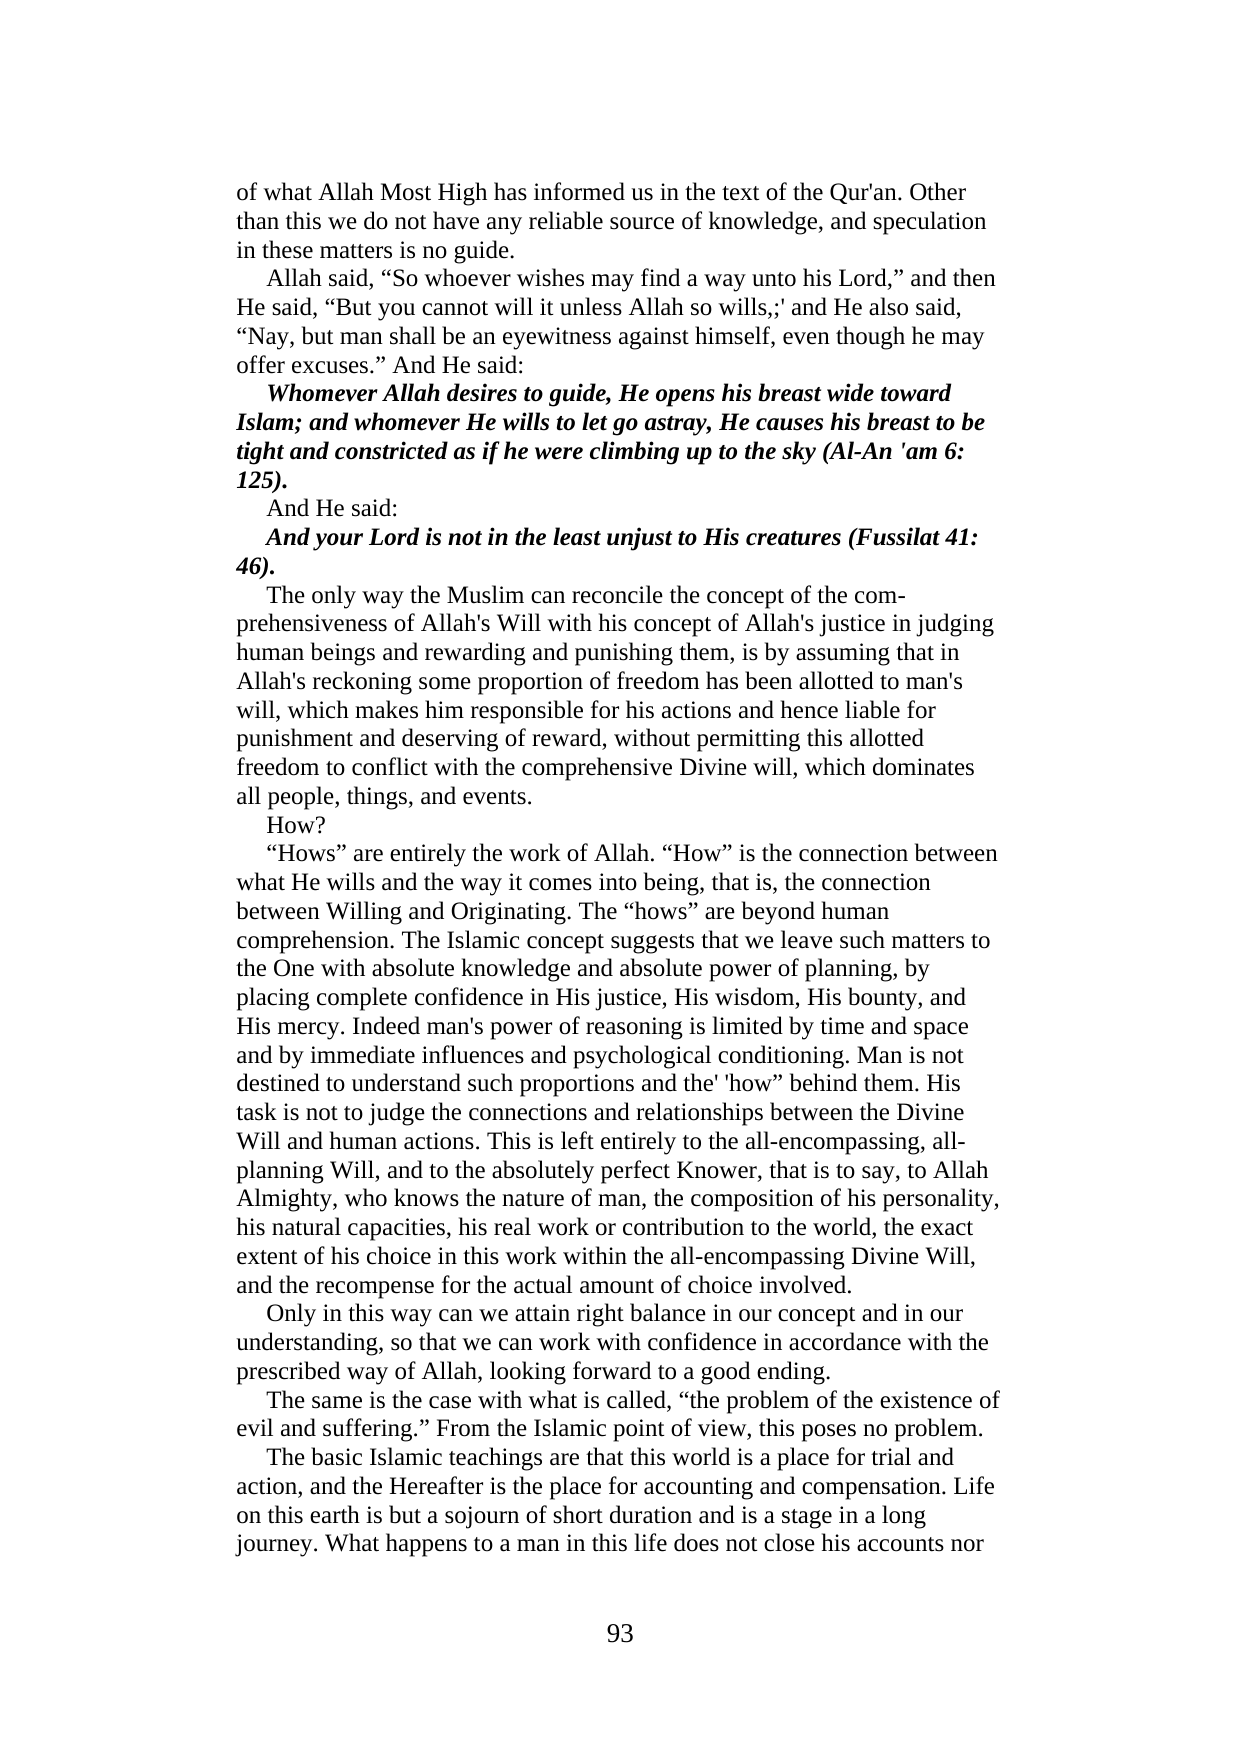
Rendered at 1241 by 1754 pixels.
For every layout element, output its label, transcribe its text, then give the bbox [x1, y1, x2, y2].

text How? [236, 810, 1004, 838]
text “Hows” are entirely the work of Allah. “How” is the connection between what He wills and the way it comes into being, that is, the connection between Willing and Originating. The “hows” are beyond human comprehension. The Islamic concept suggests that we leave such matters to the One with absolute knowledge and absolute power of planning, by placing complete confidence in His justice, His wis­dom, His bounty, and His mercy. Indeed man's power of reasoning is limited by time and space and by immediate influences and psychological conditioning. Man is not destined to understand such proportions and the' 'how” behind them. His task is not to judge the connections and relationships between the Divine Will and human actions. This is left entirely to the all-encompassing, all-planning Will, and to the absolutely perfect Knower, that is to say, to Allah Almighty, who knows the nature of man, the composition of his personality, his natural capacities, his real work or contribution to the world, the exact extent of his choice in this work within the all-encompassing Divine Will, and the recompense for the actual amount of choice involved. [236, 838, 1004, 1298]
text Whomever Allah desires to guide, He opens his breast wide toward Islam; and whomever He wills to let go astray, He causes his breast to be tight and constricted as if he were climbing up to the sky (Al-An 'am 6: 125). [236, 378, 1004, 493]
text And your Lord is not in the least unjust to His creatures (Fussilat 41: 46). [236, 522, 1004, 580]
text The same is the case with what is called, “the problem of the existence of evil and suffering.” From the Islamic point of view, this poses no problem. [236, 1385, 1004, 1442]
text The only way the Muslim can reconcile the concept of the com­prehensiveness of Allah's Will with his concept of Allah's justice in judging human beings and rewarding and punishing them, is by assuming that in Allah's reckoning some proportion of freedom has been allotted to man's will, which makes him responsible for his actions and hence liable for punishment and deserving of reward, without permitting this allotted freedom to conflict with the com­prehensive Divine will, which dominates all people, things, and events. [236, 580, 1004, 810]
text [236, 1442, 1004, 1557]
text And He said: [236, 493, 1004, 522]
text Allah said, “So whoever wishes may find a way unto his Lord,” and then He said, “But you cannot will it unless Allah so wills,;' and He also said, “Nay, but man shall be an eyewitness against himself, even though he may offer excuses.” And He said: [236, 263, 1004, 378]
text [236, 177, 1004, 263]
text Only in this way can we attain right balance in our concept and in our understanding, so that we can work with confidence in accord­ance with the prescribed way of Allah, looking forward to a good ending. [236, 1298, 1004, 1385]
